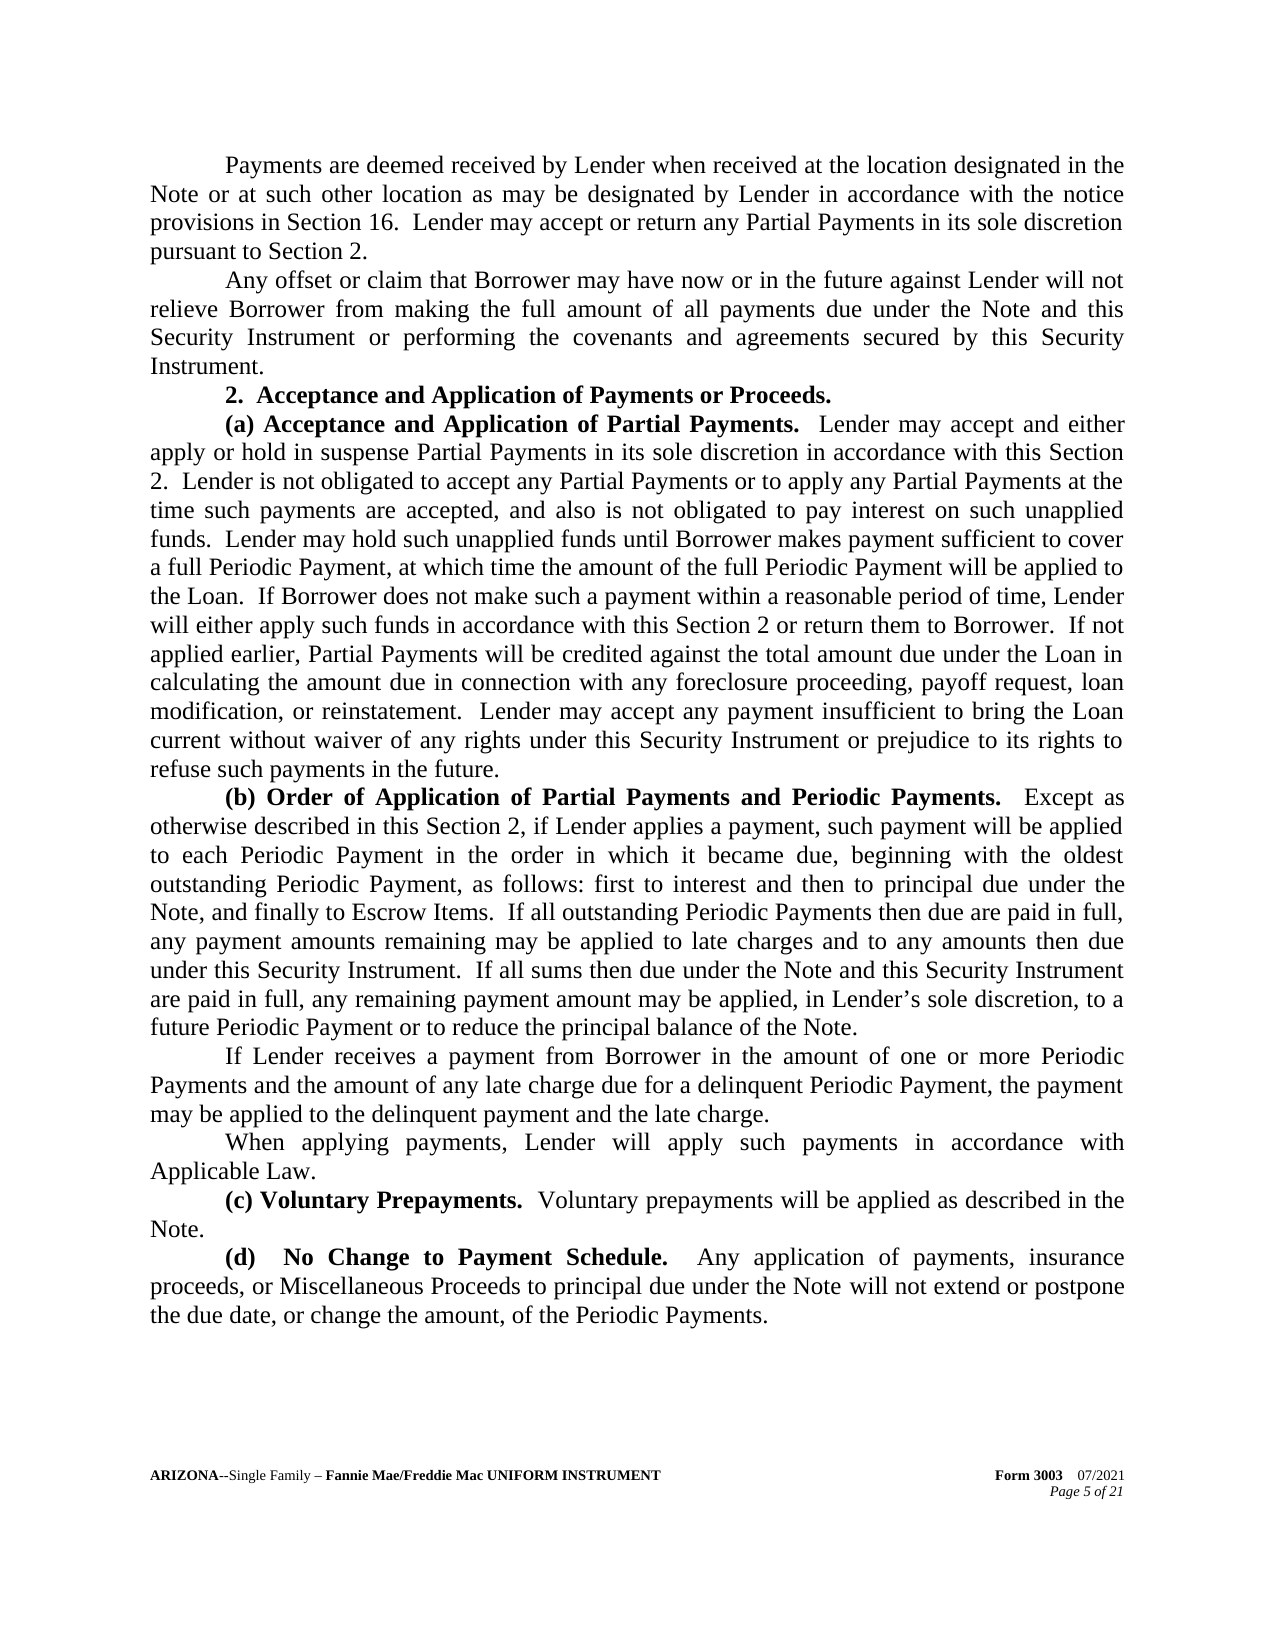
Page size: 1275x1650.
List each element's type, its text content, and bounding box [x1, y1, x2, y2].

text (c) Voluntary Prepayments. Voluntary prepayments will be applied as described in the Note. [150, 1185, 1125, 1242]
text (d) No Change to Payment Schedule. Any application of payments, insurance proceeds, or Miscellaneous Proceeds to principal due under the Note will not extend or postpone the due date, or change the amount, of the Periodic Payments. [150, 1242, 1125, 1329]
text 2. Acceptance and Application of Payments or Proceeds. [150, 380, 1125, 409]
text (b) Order of Application of Partial Payments and Periodic Payments. Except as otherwise described in this Section 2, if Lender applies a payment, such payment will be applied to each Periodic Payment in the order in which it became due, beginning with the oldest outstanding Periodic Payment, as follows: first to interest and then to principal due under the Note, and finally to Escrow Items. If all outstanding Periodic Payments then due are paid in full, any payment amounts remaining may be applied to late charges and to any amounts then due under this Security Instrument. If all sums then due under the Note and this Security Instrument are paid in full, any remaining payment amount may be applied, in Lender’s sole discretion, to a future Periodic Payment or to reduce the principal balance of the Note. [150, 782, 1125, 1041]
text (a) Acceptance and Application of Partial Payments. Lender may accept and either apply or hold in suspense Partial Payments in its sole discretion in accordance with this Section 2. Lender is not obligated to accept any Partial Payments or to apply any Partial Payments at the time such payments are accepted, and also is not obligated to pay interest on such unapplied funds. Lender may hold such unapplied funds until Borrower makes payment sufficient to cover a full Periodic Payment, at which time the amount of the full Periodic Payment will be applied to the Loan. If Borrower does not make such a payment within a reasonable period of time, Lender will either apply such funds in accordance with this Section 2 or return them to Borrower. If not applied earlier, Partial Payments will be credited against the total amount due under the Loan in calculating the amount due in connection with any foreclosure proceeding, payoff request, loan modification, or reinstatement. Lender may accept any payment insufficient to bring the Loan current without waiver of any rights under this Security Instrument or prejudice to its rights to refuse such payments in the future. [150, 409, 1125, 782]
text If Lender receives a payment from Borrower in the amount of one or more Periodic Payments and the amount of any late charge due for a delinquent Periodic Payment, the payment may be applied to the delinquent payment and the late charge. [150, 1041, 1125, 1127]
text When applying payments, Lender will apply such payments in accordance with Applicable Law. [150, 1127, 1125, 1185]
text Payments are deemed received by Lender when received at the location designated in the Note or at such other location as may be designated by Lender in accordance with the notice provisions in Section 16. Lender may accept or return any Partial Payments in its sole discretion pursuant to Section 2. [150, 150, 1125, 265]
text Any offset or claim that Borrower may have now or in the future against Lender will not relieve Borrower from making the full amount of all payments due under the Note and this Security Instrument or performing the covenants and agreements secured by this Security Instrument. [150, 265, 1125, 380]
